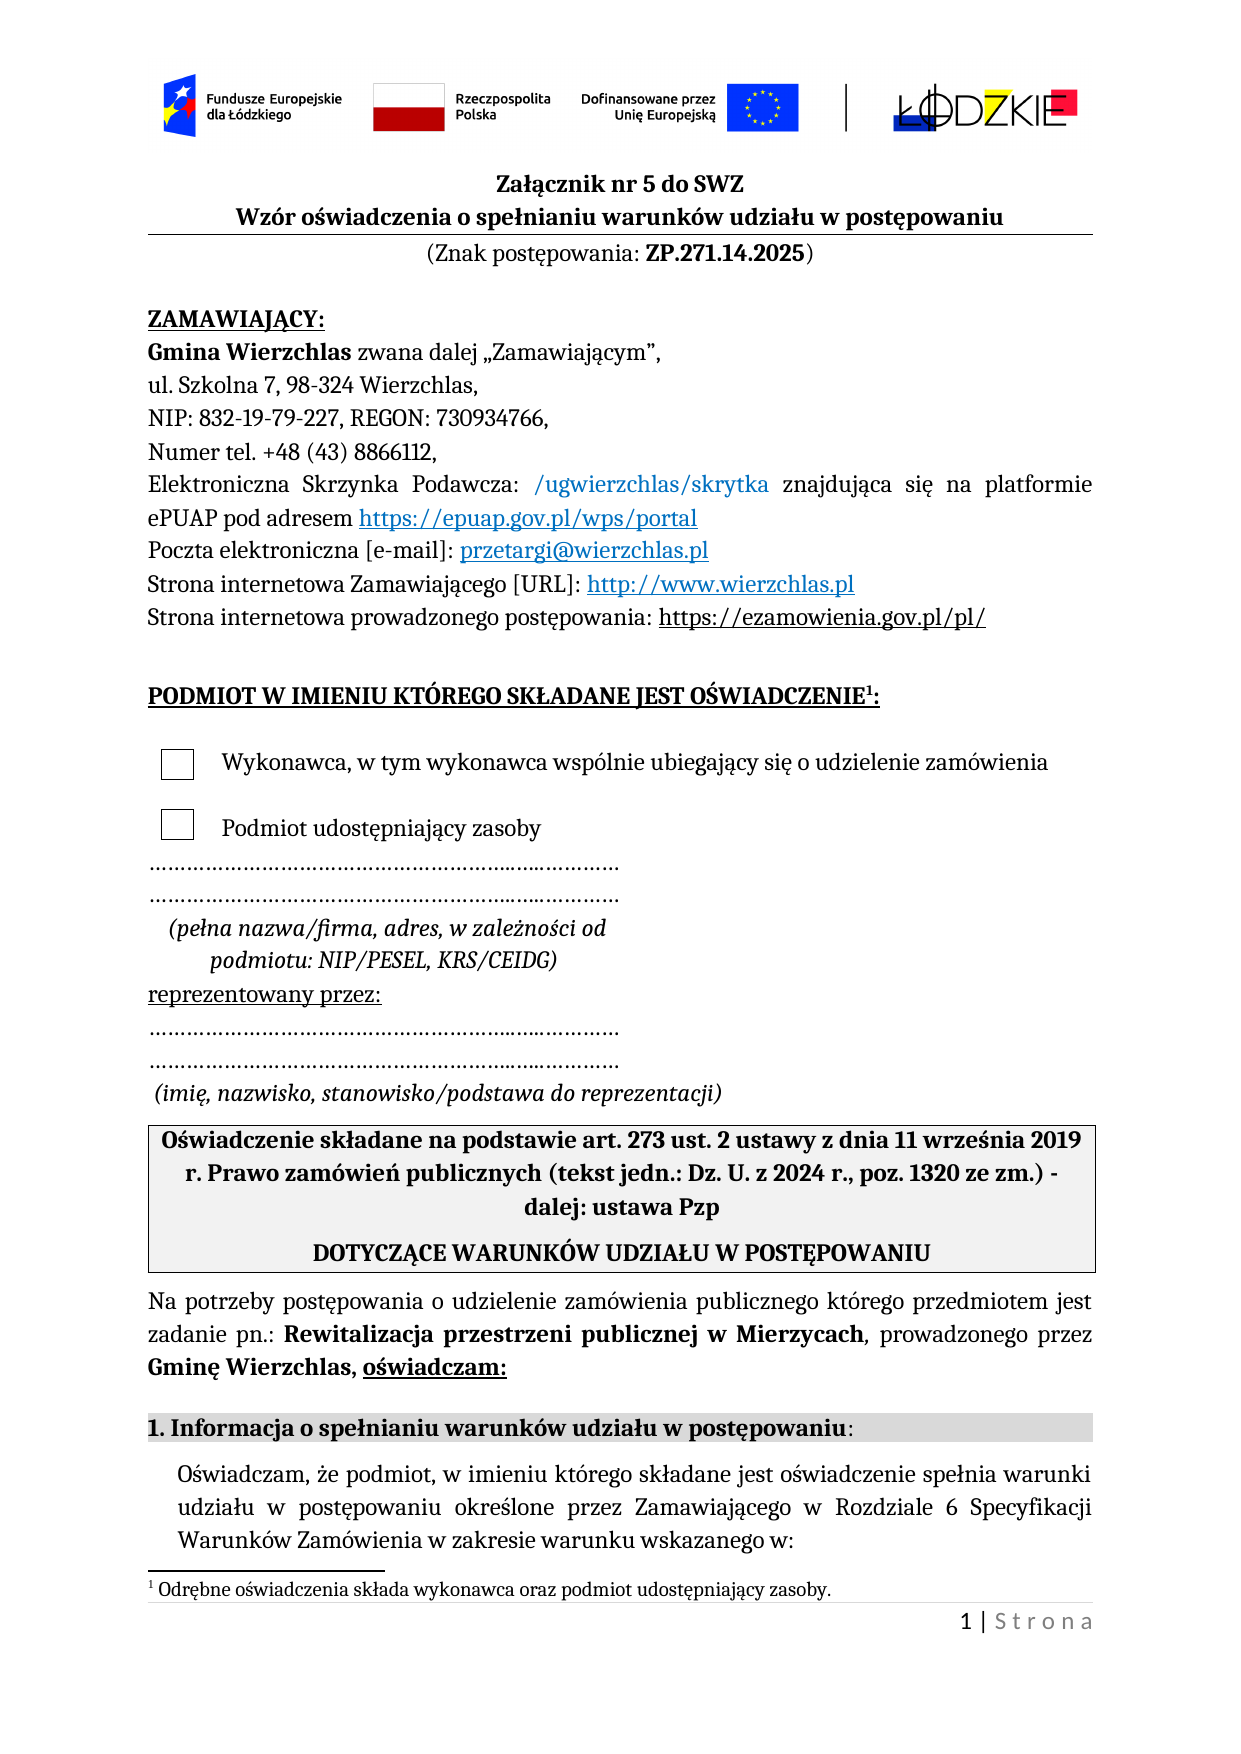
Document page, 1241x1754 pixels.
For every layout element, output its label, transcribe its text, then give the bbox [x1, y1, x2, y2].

text Numer tel. +48 (43) 8866112, [148, 437, 1093, 466]
text Wykonawca, w tym wykonawca wspólnie ubiegający się o udzielenie zamówienia [148, 748, 1093, 777]
text ul. Szkolna 7, 98-324 Wierzchlas, [148, 371, 1093, 400]
text Elektroniczna Skrzynka Podawcza: /ugwierzchlas/skrytka znajdująca się na platformie ePUAP pod adresem https://epuap.gov.pl/wps/portal [148, 470, 1093, 532]
text Załącznik nr 5 do SWZ [148, 170, 1093, 199]
text Podmiot udostępniający zasoby [148, 814, 1093, 843]
text Oświadczam, że podmiot, w imieniu którego składane jest oświadczenie spełnia warunki udziału w postępowaniu określone przez Zamawiającego w Rozdziale 6 Specyfikacji Warunków Zamówienia w zakresie warunku wskazanego w: [177, 1460, 1093, 1555]
text Wzór oświadczenia o spełnianiu warunków udziału w postępowaniu [148, 203, 1093, 234]
table_header Oświadczenie składane na podstawie art. 273 ust. 2 ustawy z dnia 11 września 2019 r. Prawo zamówień publicznych (tekst jedn.: Dz. U. z 2024 r., poz. 1320 ze zm.) - dalej: ustawa Pzp DOTYCZĄCE WARUNKÓW UDZIAŁU W POSTĘPOWANIU [149, 1126, 1095, 1272]
text …………………………………………………..…..………… [148, 880, 651, 909]
text Poczta elektroniczna [e-mail]: przetargi@wierzchlas.pl [148, 536, 1093, 565]
text Strona internetowa Zamawiającego [URL]: http://www.wierzchlas.pl [148, 569, 1093, 598]
text (pełna nazwa/firma, adres, w zależności od podmiotu: NIP/PESEL, KRS/CEIDG) [148, 913, 621, 975]
text …………………………………………………..…..………… [148, 847, 651, 876]
picture [148, 58, 1093, 153]
text ZAMAWIAJĄCY: [148, 305, 1093, 334]
text …………………………………………………..…..………… [148, 1046, 651, 1074]
text (imię, nazwisko, stanowisko/podstawa do reprezentacji) [148, 1078, 1093, 1107]
text Gmina Wierzchlas zwana dalej „Zamawiającym”, [148, 338, 1093, 367]
text …………………………………………………..…..………… [148, 1012, 651, 1041]
text Strona internetowa prowadzonego postępowania: https://ezamowienia.gov.pl/pl/ [148, 602, 1093, 631]
text (Znak postępowania: ZP.271.14.2025) [148, 239, 1093, 268]
text reprezentowany przez: [148, 979, 1093, 1008]
text Na potrzeby postępowania o udzielenie zamówienia publicznego którego przedmiotem jest zadanie pn.: Rewitalizacja przestrzeni publicznej w Mierzycach, prowadzonego przez Gminę Wierzchlas, oświadczam: [148, 1287, 1093, 1382]
text NIP: 832-19-79-227, REGON: 730934766, [148, 404, 1093, 433]
text PODMIOT W IMIENIU KTÓREGO SKŁADANE JEST OŚWIADCZENIE: [148, 682, 1093, 711]
text 1. Informacja o spełnianiu warunków udziału w postępowaniu: [148, 1413, 1093, 1442]
